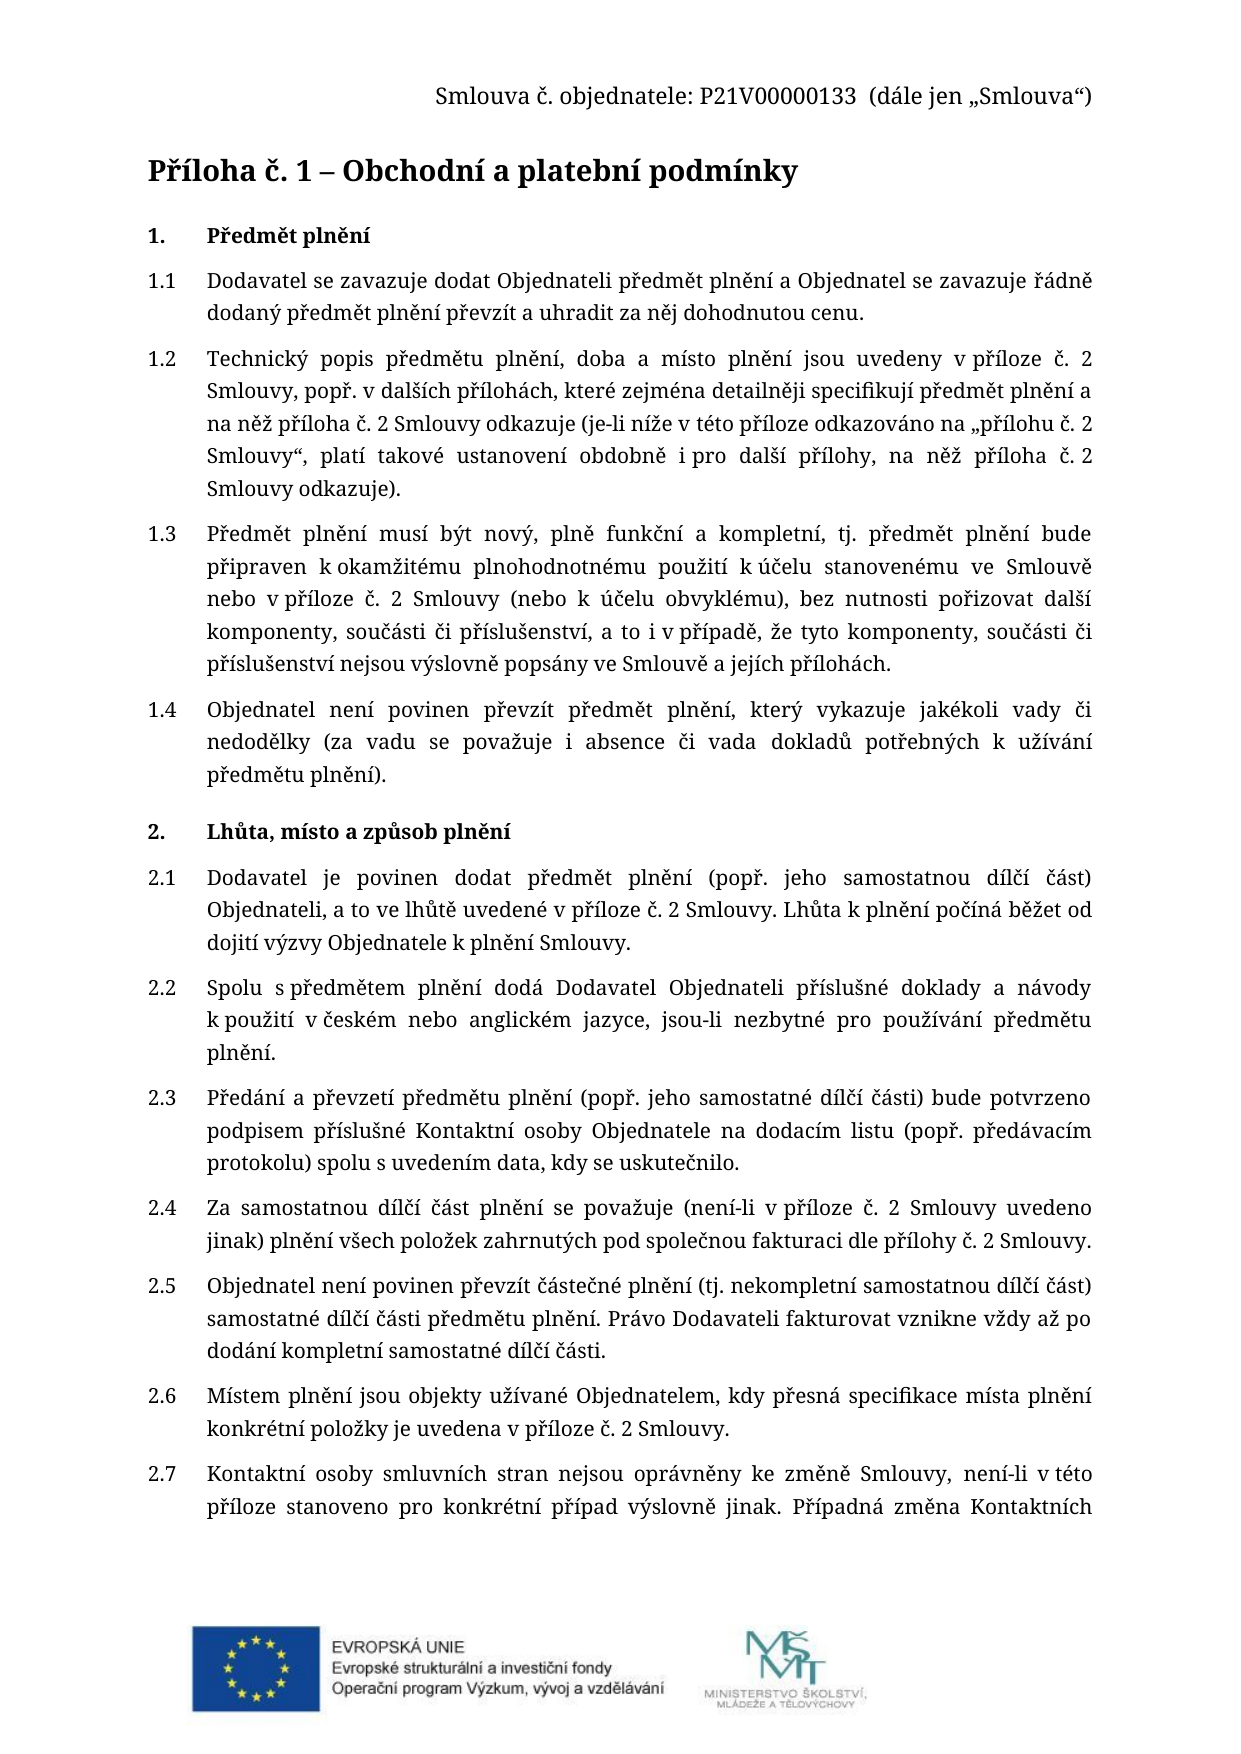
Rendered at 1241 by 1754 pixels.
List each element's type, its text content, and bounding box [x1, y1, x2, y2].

list Lhůta, místo a způsob plnění [148, 817, 1093, 846]
picture [147, 1585, 904, 1754]
list Dodavatel se zavazuje dodat Objednateli předmět plnění a Objednatel se zavazuje řádně dodaný předmět plnění převzít a uhradit za něj dohodnutou cenu. [148, 266, 1093, 327]
list Objednatel není povinen převzít předmět plnění, který vykazuje jakékoli vady či nedodělky (za vadu se považuje i absence či vada dokladů potřebných k užívání předmětu plnění). [148, 695, 1093, 788]
list Místem plnění jsou objekty užívané Objednatelem, kdy přesná specifikace místa plnění konkrétní položky je uvedena v příloze č. 2 Smlouvy. [148, 1382, 1093, 1443]
list Spolu s předmětem plnění dodá Dodavatel Objednateli příslušné doklady a návody k použití v českém nebo anglickém jazyce, jsou-li nezbytné pro používání předmětu plnění. [148, 973, 1093, 1067]
list Objednatel není povinen převzít částečné plnění (tj. nekompletní samostatnou dílčí část) samostatné dílčí části předmětu plnění. Právo Dodavateli fakturovat vznikne vždy až po dodání kompletní samostatné dílčí části. [148, 1271, 1093, 1365]
list Technický popis předmětu plnění, doba a místo plnění jsou uvedeny v příloze č. 2 Smlouvy, popř. v dalších přílohách, které zejména detailněji specifikují předmět plnění a na něž příloha č. 2 Smlouvy odkazuje (je-li níže v této příloze odkazováno na „přílohu č. 2 Smlouvy“, platí takové ustanovení obdobně i pro další přílohy, na něž příloha č. 2 Smlouvy odkazuje). [148, 344, 1093, 502]
list Předmět plnění musí být nový, plně funkční a kompletní, tj. předmět plnění bude připraven k okamžitému plnohodnotnému použití k účelu stanovenému ve Smlouvě nebo v příloze č. 2 Smlouvy (nebo k účelu obvyklému), bez nutnosti pořizovat další komponenty, součásti či příslušenství, a to i v případě, že tyto komponenty, součásti či příslušenství nejsou výslovně popsány ve Smlouvě a jejích přílohách. [148, 519, 1093, 678]
list Dodavatel je povinen dodat předmět plnění (popř. jeho samostatnou dílčí část) Objednateli, a to ve lhůtě uvedené v příloze č. 2 Smlouvy. Lhůta k plnění počíná běžet od dojití výzvy Objednatele k plnění Smlouvy. [148, 863, 1093, 956]
list Za samostatnou dílčí část plnění se považuje (není-li v příloze č. 2 Smlouvy uvedeno jinak) plnění všech položek zahrnutých pod společnou fakturaci dle přílohy č. 2 Smlouvy. [148, 1193, 1093, 1254]
list Předmět plnění [148, 221, 1093, 249]
list Předání a převzetí předmětu plnění (popř. jeho samostatné dílčí části) bude potvrzeno podpisem příslušné Kontaktní osoby Objednatele na dodacím listu (popř. předávacím protokolu) spolu s uvedením data, kdy se uskutečnilo. [148, 1083, 1093, 1177]
text Příloha č. 1 – Obchodní a platební podmínky [148, 150, 1093, 190]
